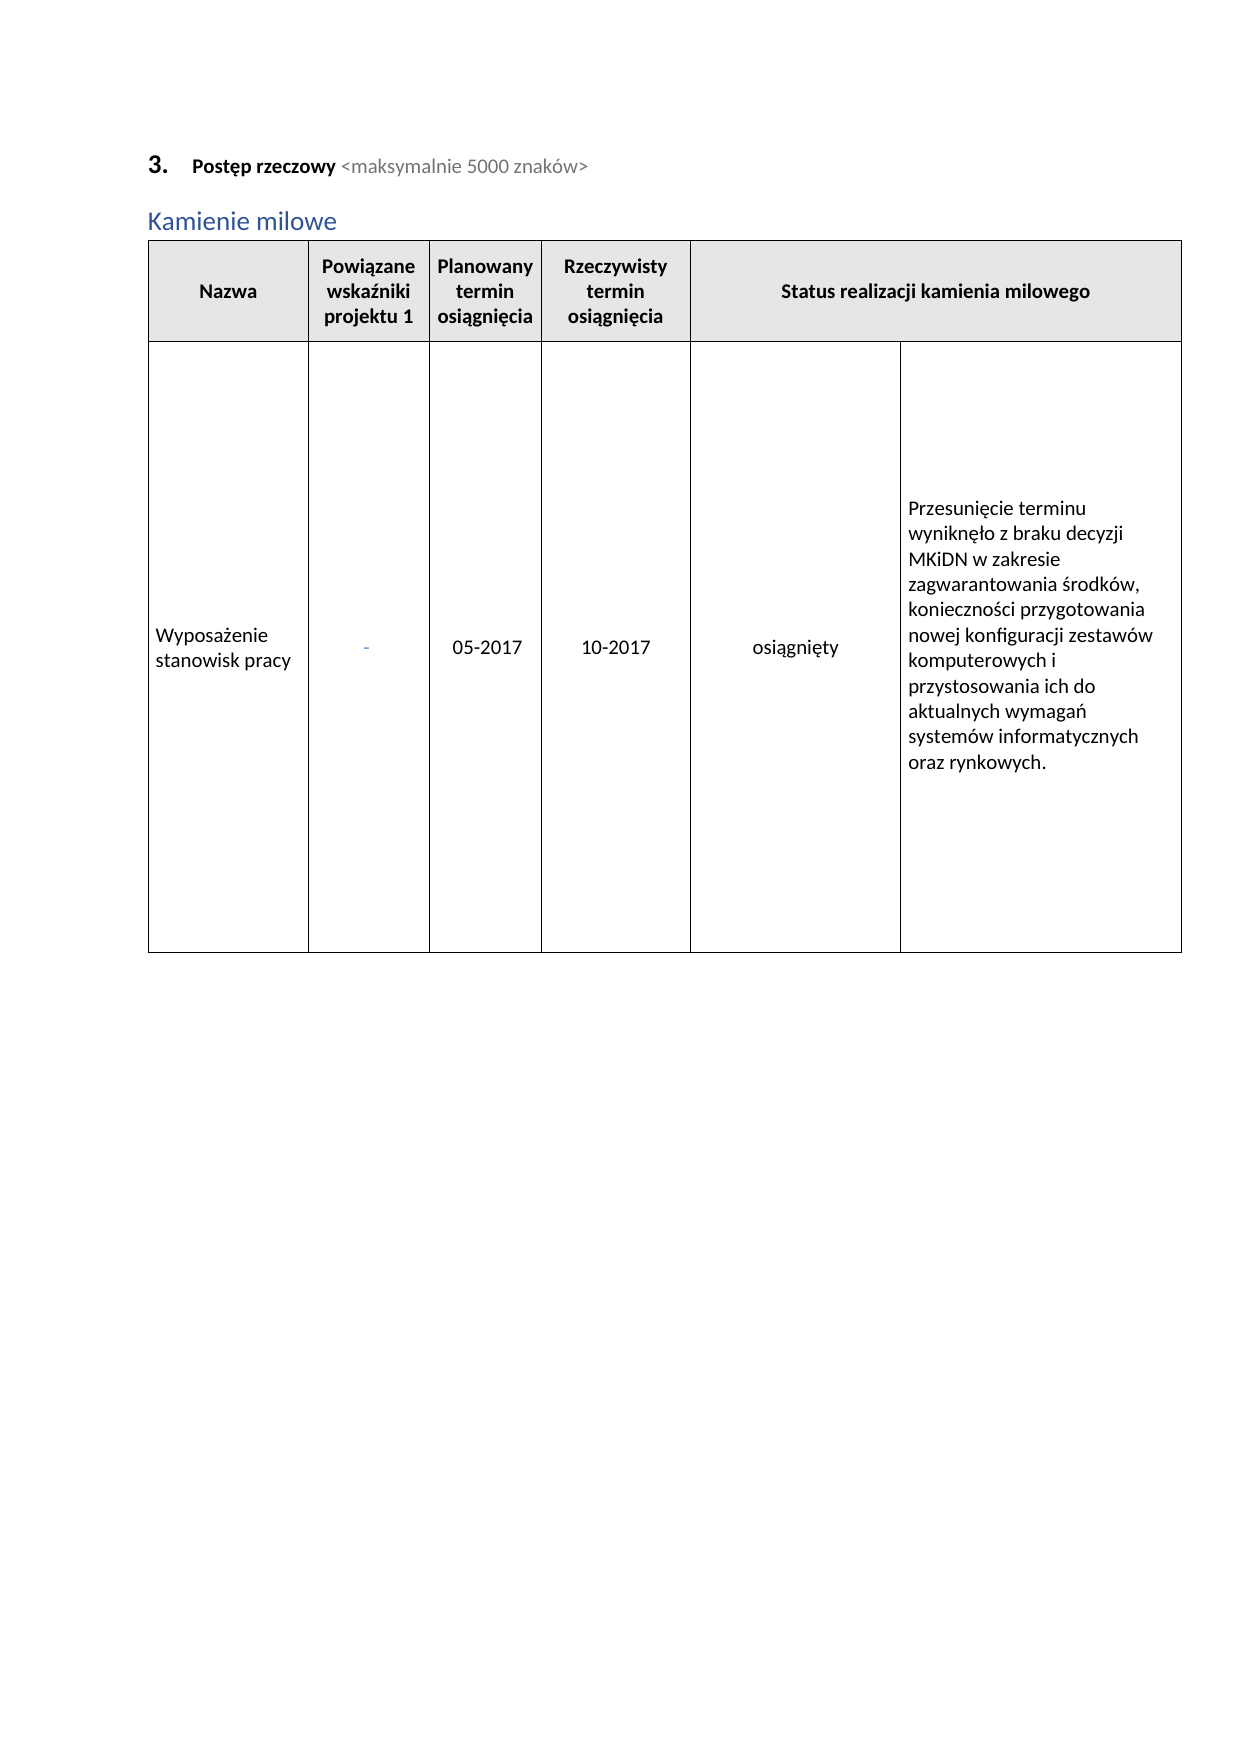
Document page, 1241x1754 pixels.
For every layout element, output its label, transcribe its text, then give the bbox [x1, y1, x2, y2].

table_cell - [309, 342, 429, 952]
table_cell 05-2017 [430, 342, 541, 952]
table_cell osiągnięty [691, 342, 900, 952]
table_header Powiązane wskaźniki projektu 1 [309, 241, 429, 341]
table_header Planowany termin osiągnięcia [430, 241, 541, 341]
table_cell Przesunięcie terminu wyniknęło z braku decyzji MKiDN w zakresie zagwarantowania środków, konieczności przygotowania nowej konfiguracji zestawów komputerowych i przystosowania ich do aktualnych wymagań systemów informatycznych oraz rynkowych. [901, 342, 1181, 952]
table_header Nazwa [149, 241, 308, 341]
table_cell 10-2017 [542, 342, 690, 952]
table_header Rzeczywisty termin osiągnięcia [542, 241, 690, 341]
subtitle Kamienie milowe [148, 204, 1093, 237]
table_header Status realizacji kamienia milowego [691, 241, 1181, 341]
table_cell Wyposażenie stanowisk pracy [149, 342, 308, 952]
subtitle Postęp rzeczowy <maksymalnie 5000 znaków> [148, 148, 1093, 181]
